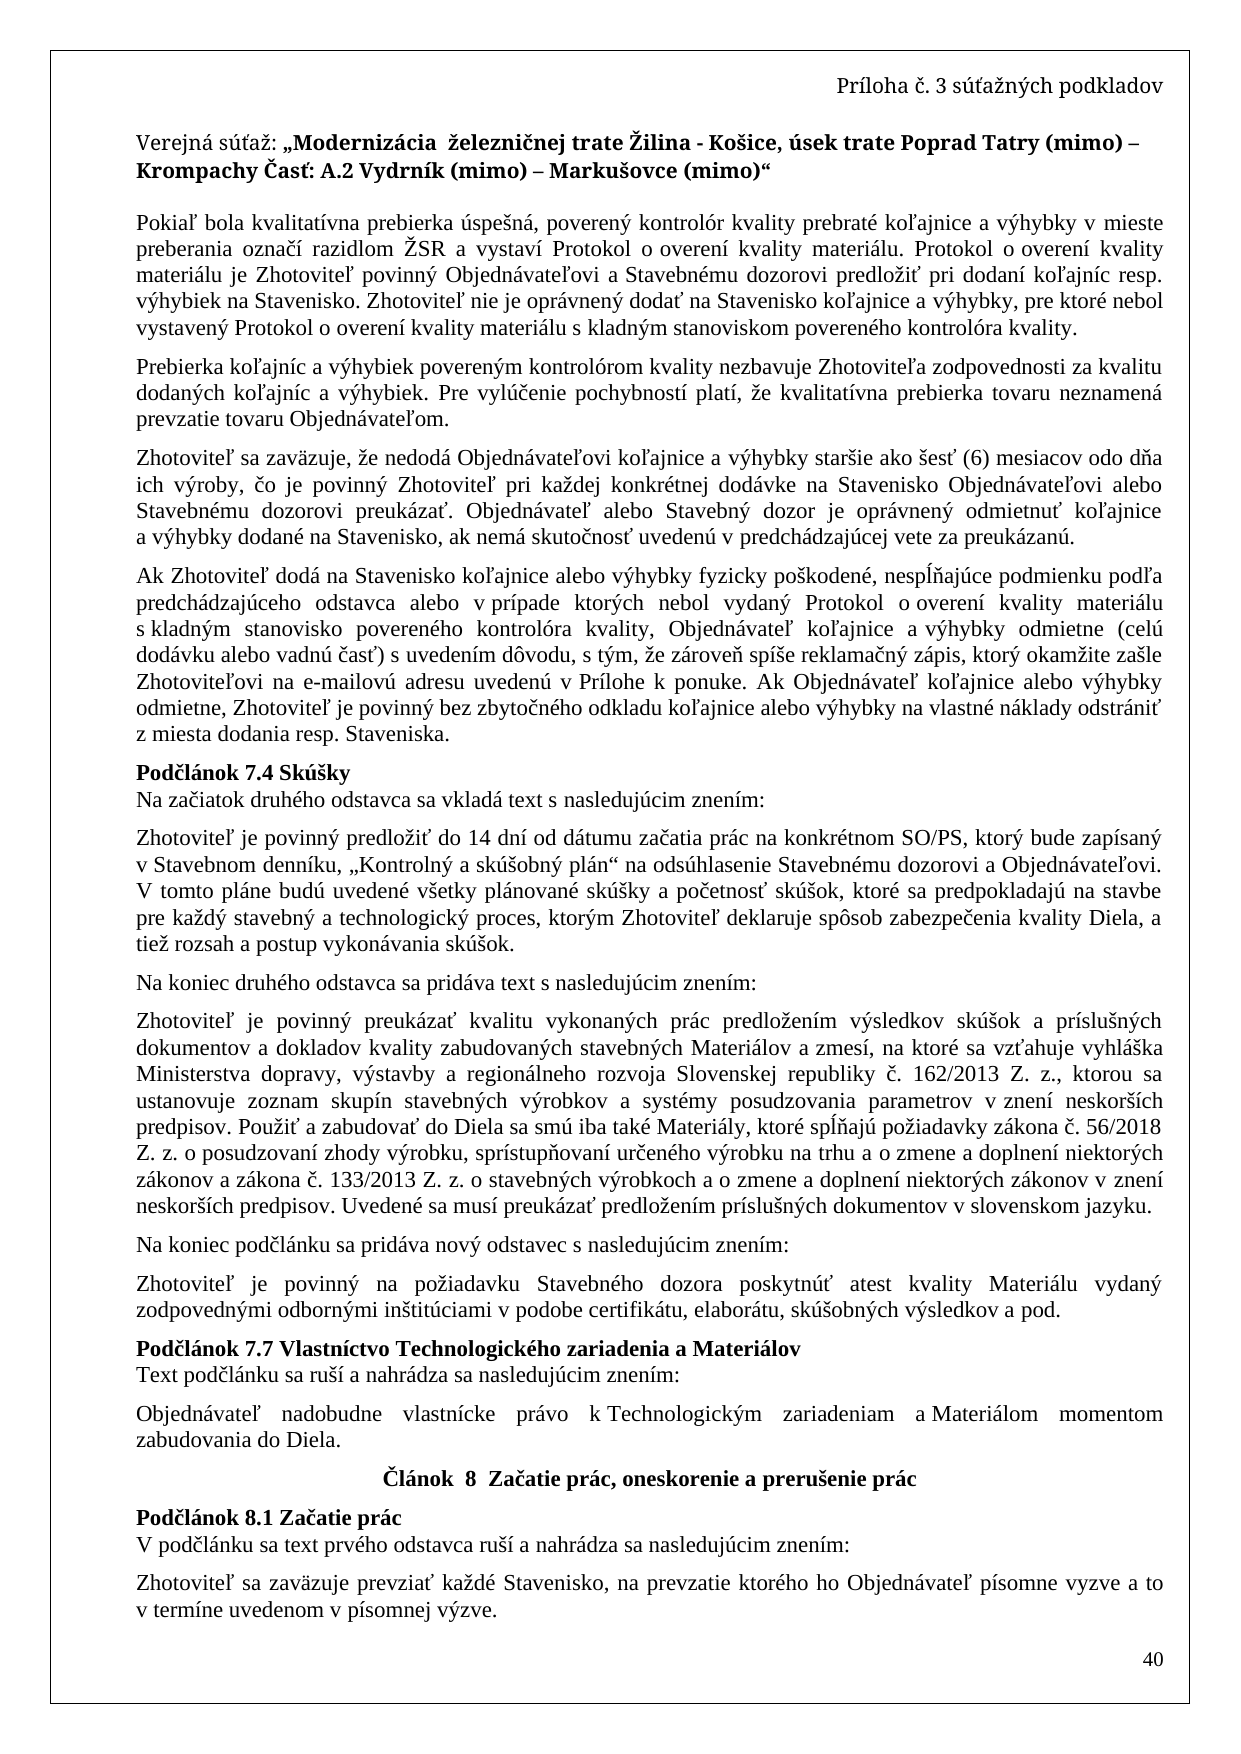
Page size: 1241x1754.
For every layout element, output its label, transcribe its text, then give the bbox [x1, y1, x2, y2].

text Objednávateľ nadobudne vlastnícke právo k Technologickým zariadeniam a Materiálom momentom zabudovania do Diela. [136, 1400, 1163, 1453]
text Podčlánok 8.1 Začatie prác [136, 1504, 1163, 1531]
text Pokiaľ bola kvalitatívna prebierka úspešná, poverený kontrolór kvality prebraté koľajnice a výhybky v mieste preberania označí razidlom ŽSR a vystaví Protokol o overení kvality materiálu. Protokol o overení kvality materiálu je Zhotoviteľ povinný Objednávateľovi a Stavebnému dozorovi predložiť pri dodaní koľajníc resp. výhybiek na Stavenisko. Zhotoviteľ nie je oprávnený dodať na Stavenisko koľajnice a výhybky, pre ktoré nebol vystavený Protokol o overení kvality materiálu s kladným stanoviskom povereného kontrolóra kvality. [136, 208, 1163, 340]
text Zhotoviteľ je povinný predložiť do 14 dní od dátumu začatia prác na konkrétnom SO/PS, ktorý bude zapísaný v Stavebnom denníku, „Kontrolný a skúšobný plán“ na odsúhlasenie Stavebnému dozorovi a Objednávateľovi. V tomto pláne budú uvedené všetky plánované skúšky a početnosť skúšok, ktoré sa predpokladajú na stavbe pre každý stavebný a technologický proces, ktorým Zhotoviteľ deklaruje spôsob zabezpečenia kvality Diela, a tiež rozsah a postup vykonávania skúšok. [136, 824, 1163, 956]
text Zhotoviteľ je povinný na požiadavku Stavebného dozora poskytnúť atest kvality Materiálu vydaný zodpovednými odbornými inštitúciami v podobe certifikátu, elaborátu, skúšobných výsledkov a pod. [136, 1270, 1163, 1322]
text Článok 8 Začatie prác, oneskorenie a prerušenie prác [136, 1465, 1163, 1492]
text Zhotoviteľ sa zaväzuje, že nedodá Objednávateľovi koľajnice a výhybky staršie ako šesť (6) mesiacov odo dňa ich výroby, čo je povinný Zhotoviteľ pri každej konkrétnej dodávke na Stavenisko Objednávateľovi alebo Stavebnému dozorovi preukázať. Objednávateľ alebo Stavebný dozor je oprávnený odmietnuť koľajnice a výhybky dodané na Stavenisko, ak nemá skutočnosť uvedenú v predchádzajúcej vete za preukázanú. [136, 444, 1163, 550]
text Text podčlánku sa ruší a nahrádza sa nasledujúcim znením: [136, 1361, 1163, 1388]
text Prebierka koľajníc a výhybiek povereným kontrolórom kvality nezbavuje Zhotoviteľa zodpovednosti za kvalitu dodaných koľajníc a výhybiek. Pre vylúčenie pochybností platí, že kvalitatívna prebierka tovaru neznamená prevzatie tovaru Objednávateľom. [136, 353, 1163, 432]
text Zhotoviteľ je povinný preukázať kvalitu vykonaných prác predložením výsledkov skúšok a príslušných dokumentov a dokladov kvality zabudovaných stavebných Materiálov a zmesí, na ktoré sa vzťahuje vyhláška Ministerstva dopravy, výstavby a regionálneho rozvoja Slovenskej republiky č. 162/2013 Z. z., ktorou sa ustanovuje zoznam skupín stavebných výrobkov a systémy posudzovania parametrov v znení neskorších predpisov. Použiť a zabudovať do Diela sa smú iba také Materiály, ktoré spĺňajú požiadavky zákona č. 56/2018 Z. z. o posudzovaní zhody výrobku, sprístupňovaní určeného výrobku na trhu a o zmene a doplnení niektorých zákonov a zákona č. 133/2013 Z. z. o stavebných výrobkoch a o zmene a doplnení niektorých zákonov v znení neskorších predpisov. Uvedené sa musí preukázať predložením príslušných dokumentov v slovenskom jazyku. [136, 1008, 1163, 1218]
text Na koniec podčlánku sa pridáva nový odstavec s nasledujúcim znením: [136, 1231, 1163, 1257]
text V podčlánku sa text prvého odstavca ruší a nahrádza sa nasledujúcim znením: [136, 1531, 1163, 1557]
text Na začiatok druhého odstavca sa vkladá text s nasledujúcim znením: [136, 786, 1163, 812]
text Podčlánok 7.4 Skúšky [136, 759, 1163, 786]
text Ak Zhotoviteľ dodá na Stavenisko koľajnice alebo výhybky fyzicky poškodené, nespĺňajúce podmienku podľa predchádzajúceho odstavca alebo v prípade ktorých nebol vydaný Protokol o overení kvality materiálu s kladným stanovisko povereného kontrolóra kvality, Objednávateľ koľajnice a výhybky odmietne (celú dodávku alebo vadnú časť) s uvedením dôvodu, s tým, že zároveň spíše reklamačný zápis, ktorý okamžite zašle Zhotoviteľovi na e-mailovú adresu uvedenú v Prílohe k ponuke. Ak Objednávateľ koľajnice alebo výhybky odmietne, Zhotoviteľ je povinný bez zbytočného odkladu koľajnice alebo výhybky na vlastné náklady odstrániť z miesta dodania resp. Staveniska. [136, 562, 1163, 747]
text Zhotoviteľ sa zaväzuje prevziať každé Stavenisko, na prevzatie ktorého ho Objednávateľ písomne vyzve a to v termíne uvedenom v písomnej výzve. [136, 1569, 1163, 1622]
text Podčlánok 7.7 Vlastníctvo Technologického zariadenia a Materiálov [136, 1335, 1163, 1361]
text Na koniec druhého odstavca sa pridáva text s nasledujúcim znením: [136, 969, 1163, 995]
